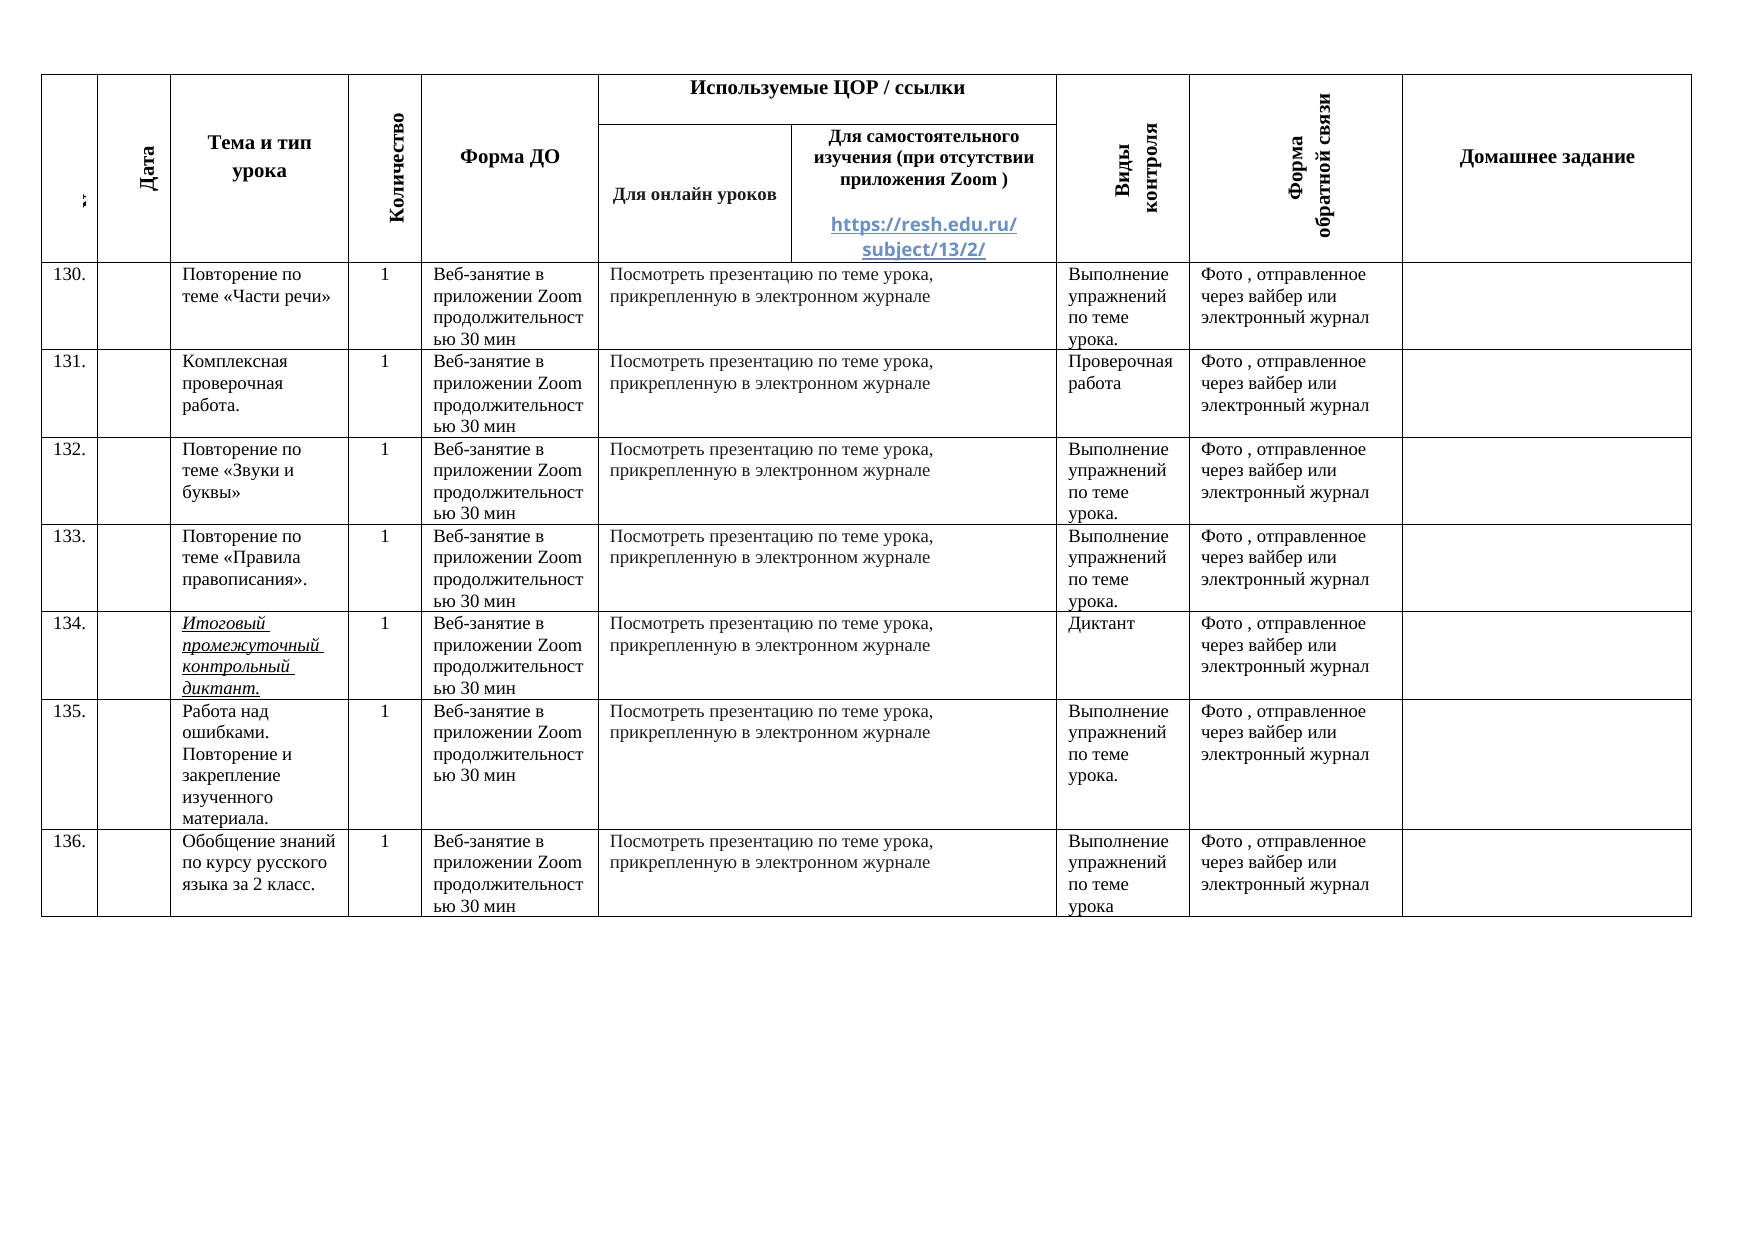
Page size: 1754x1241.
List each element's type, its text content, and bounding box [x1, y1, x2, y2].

table_header Виды контроля [1057, 75, 1189, 262]
table_header Тема и тип урока [171, 75, 348, 262]
table_cell Веб-занятие в приложении Zoom продолжительностью 30 мин [422, 830, 598, 916]
table_cell [1403, 612, 1691, 698]
table_cell Веб-занятие в приложении Zoom продолжительностью 30 мин [422, 700, 598, 829]
table_cell Посмотреть презентацию по теме урока, прикрепленную в электронном журнале [599, 263, 1056, 349]
table_cell [1403, 438, 1691, 524]
table_cell [98, 700, 170, 829]
table_cell [98, 263, 170, 349]
table_header Форма ДО [422, 75, 598, 262]
table_cell Фото , отправленное через вайбер или электронный журнал [1190, 438, 1402, 524]
table_cell Фото , отправленное через вайбер или электронный журнал [1190, 525, 1402, 611]
table_cell [1403, 525, 1691, 611]
table_cell Работа над ошибками. Повторение и закрепление изученного материала. [171, 700, 348, 829]
table_header Дата [98, 75, 170, 262]
table_cell Проверочная работа [1057, 350, 1189, 437]
table_cell Фото , отправленное через вайбер или электронный журнал [1190, 263, 1402, 349]
table_cell [98, 830, 170, 916]
table_cell 1 [349, 525, 421, 611]
table_header Домашнее задание [1403, 75, 1691, 262]
table_cell Веб-занятие в приложении Zoom продолжительностью 30 мин [422, 350, 598, 437]
table_cell [1403, 830, 1691, 916]
table_cell Выполнение упражнений по теме урока. [1057, 700, 1189, 829]
table_cell Посмотреть презентацию по теме урока, прикрепленную в электронном журнале [599, 525, 1056, 611]
table_cell 1 [349, 830, 421, 916]
table_cell 1 [349, 438, 421, 524]
table_cell Веб-занятие в приложении Zoom продолжительностью 30 мин [422, 438, 598, 524]
table_header Используемые ЦОР / ссылки [599, 75, 1056, 124]
table_cell Повторение по теме «Правила правописания». [171, 525, 348, 611]
table_header Количество часов [349, 75, 421, 262]
table_cell Выполнение упражнений по теме урока. [1057, 525, 1189, 611]
table_cell Фото , отправленное через вайбер или электронный журнал [1190, 700, 1402, 829]
table_cell 1 [349, 263, 421, 349]
table_cell Посмотреть презентацию по теме урока, прикрепленную в электронном журнале [599, 700, 1056, 829]
table_header Форма обратной связи [1190, 75, 1402, 262]
table_cell Веб-занятие в приложении Zoom продолжительностью 30 мин [422, 525, 598, 611]
table_cell Для самостоятельного изучения (при отсутствии приложения Zoom ) https://resh.edu.ru/subject/13/2/ [792, 125, 1056, 262]
table_cell 131. [42, 350, 97, 437]
table_cell Посмотреть презентацию по теме урока, прикрепленную в электронном журнале [599, 612, 1056, 698]
table_cell 132. [42, 438, 97, 524]
table_cell 1 [349, 612, 421, 698]
table_cell [98, 525, 170, 611]
table_cell [98, 438, 170, 524]
table_cell [1403, 350, 1691, 437]
table_cell Фото , отправленное через вайбер или электронный журнал [1190, 350, 1402, 437]
table_cell Обобщение знаний по курсу русского языка за 2 класс. [171, 830, 348, 916]
table_cell Повторение по теме «Звуки и буквы» [171, 438, 348, 524]
table_cell [1403, 700, 1691, 829]
table_cell 136. [42, 830, 97, 916]
table_cell 1 [349, 700, 421, 829]
table_cell Итоговый промежуточный контрольный диктант. [171, 612, 348, 698]
table_cell Выполнение упражнений по теме урока. [1057, 263, 1189, 349]
table_cell Посмотреть презентацию по теме урока, прикрепленную в электронном журнале [599, 438, 1056, 524]
table_header № урока [42, 75, 97, 262]
table_cell Фото , отправленное через вайбер или электронный журнал [1190, 830, 1402, 916]
table_cell Посмотреть презентацию по теме урока, прикрепленную в электронном журнале [599, 350, 1056, 437]
table_cell Веб-занятие в приложении Zoom продолжительностью 30 мин [422, 612, 598, 698]
table_cell Посмотреть презентацию по теме урока, прикрепленную в электронном журнале [599, 830, 1056, 916]
table_cell Веб-занятие в приложении Zoom продолжительностью 30 мин [422, 263, 598, 349]
table_cell 135. [42, 700, 97, 829]
table_cell 130. [42, 263, 97, 349]
table_cell Выполнение упражнений по теме урока. [1057, 438, 1189, 524]
table_cell [98, 612, 170, 698]
table_cell Диктант [1057, 612, 1189, 698]
table_cell 134. [42, 612, 97, 698]
table_cell Комплексная проверочная работа. [171, 350, 348, 437]
table_cell [98, 350, 170, 437]
table_cell Для онлайн уроков [599, 125, 791, 262]
table_cell 1 [349, 350, 421, 437]
table_cell Выполнение упражнений по теме урока [1057, 830, 1189, 916]
table_cell [1403, 263, 1691, 349]
table_cell Повторение по теме «Части речи» [171, 263, 348, 349]
table_cell Фото , отправленное через вайбер или электронный журнал [1190, 612, 1402, 698]
table_cell 133. [42, 525, 97, 611]
